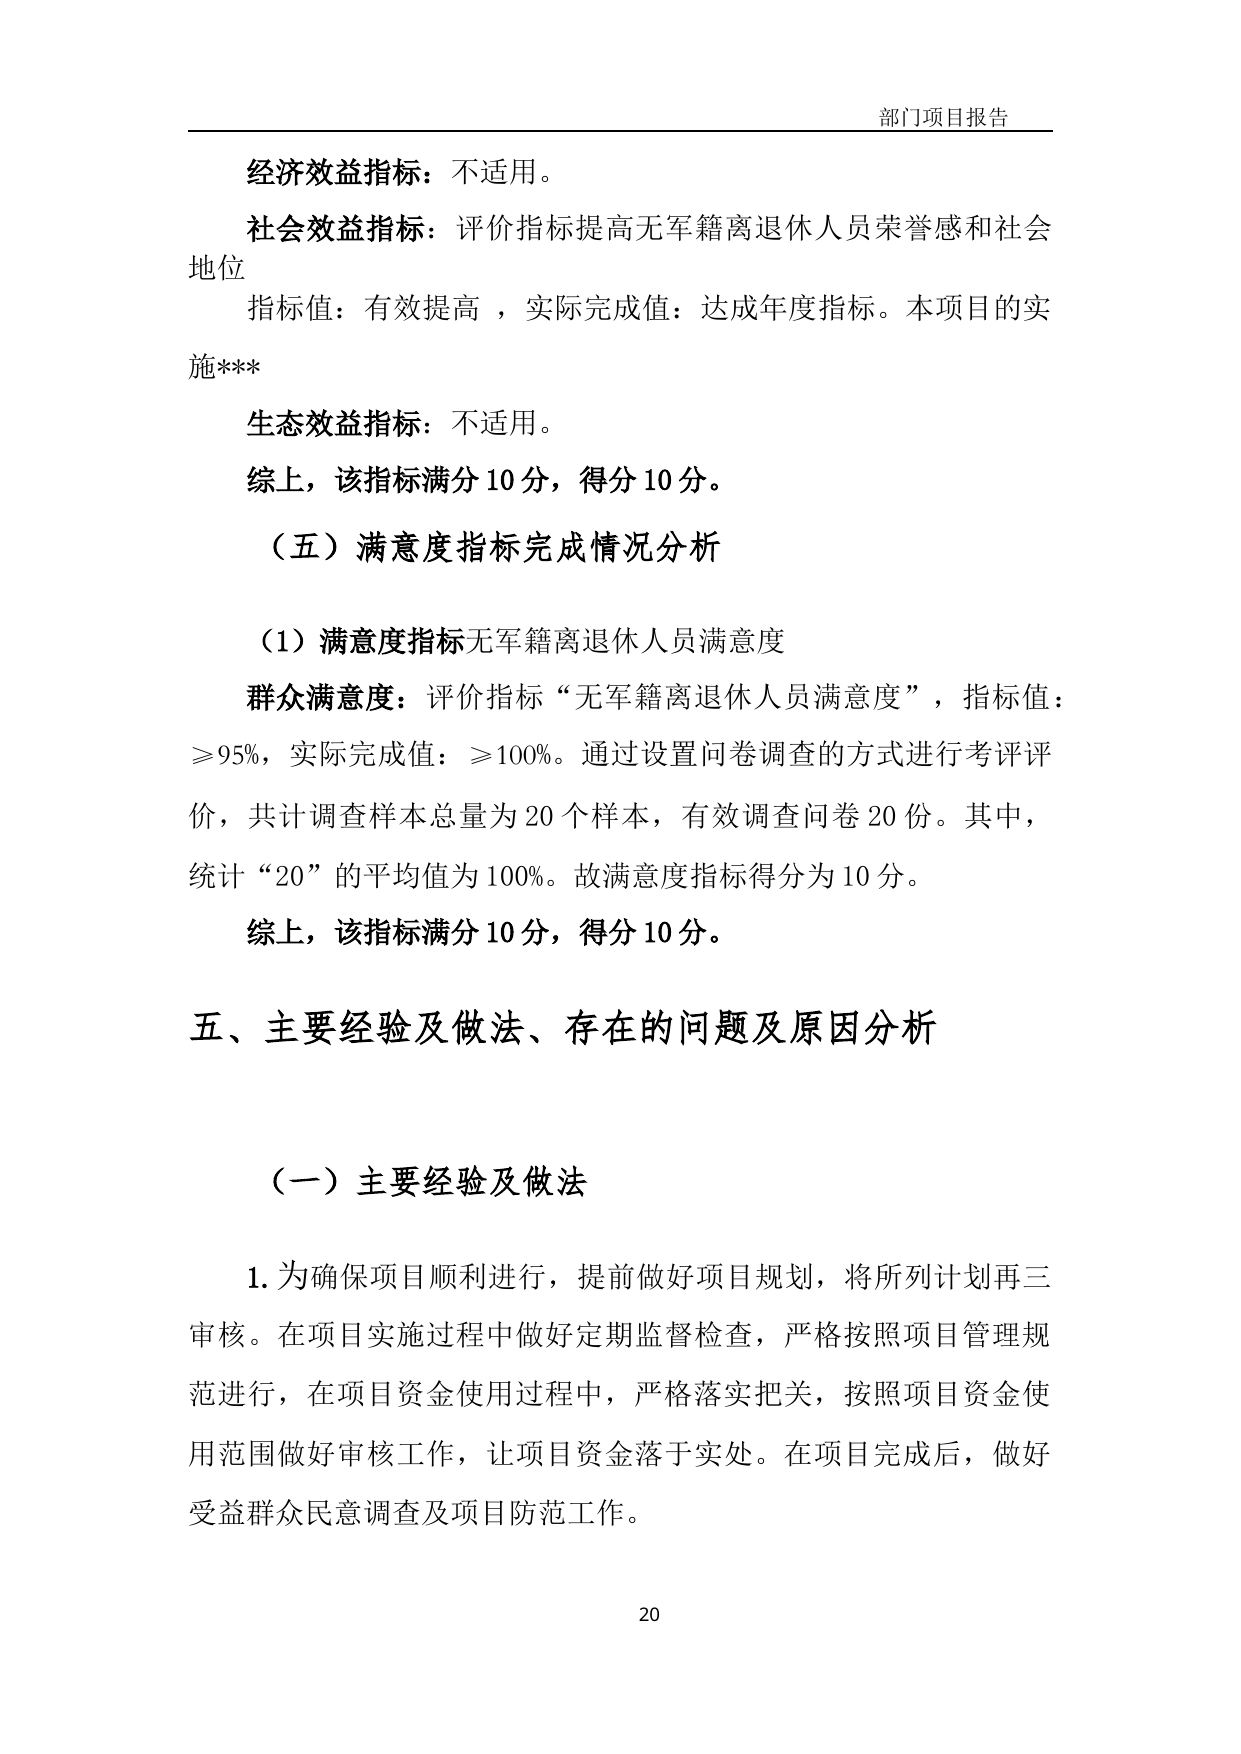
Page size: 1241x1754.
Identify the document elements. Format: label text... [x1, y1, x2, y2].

text （1）满意度指标无军籍离退休人员满意度 [187, 619, 1053, 658]
text 群众满意度：评价指标“无军籍离退休人员满意度”，指标值：≥95%，实际完成值：≥100%。通过设置问卷调查的方式进行考评评价，共计调查样本总量为20个样本，有效调查问卷20份。其中，统计“20”的平均值为100%。故满意度指标得分为10分。 [187, 675, 1053, 893]
text 经济效益指标：不适用。 [187, 150, 1053, 190]
text 1.为确保项目顺利进行，提前做好项目规划，将所列计划再三审核。在项目实施过程中做好定期监督检查，严格按照项目管理规范进行，在项目资金使用过程中，严格落实把关，按照项目资金使用范围做好审核工作，让项目资金落于实处。在项目完成后，做好受益群众民意调查及项目防范工作。 [187, 1253, 1053, 1531]
text 生态效益指标：不适用。 [187, 401, 1053, 441]
text 社会效益指标：评价指标提高无军籍离退休人员荣誉感和社会地位 [187, 206, 1053, 286]
subtitle （一）主要经验及做法 [187, 1159, 1053, 1199]
text 综上，该指标满分10分，得分10分。 [187, 910, 1053, 949]
text 指标值：有效提高 ，实际完成值：达成年度指标。本项目的实施*** [187, 286, 1053, 385]
text 综上，该指标满分10分，得分10分。 [187, 458, 1053, 497]
subtitle 五、主要经验及做法、存在的问题及原因分析 [187, 985, 1053, 1064]
subtitle （五）满意度指标完成情况分析 [187, 524, 1053, 564]
